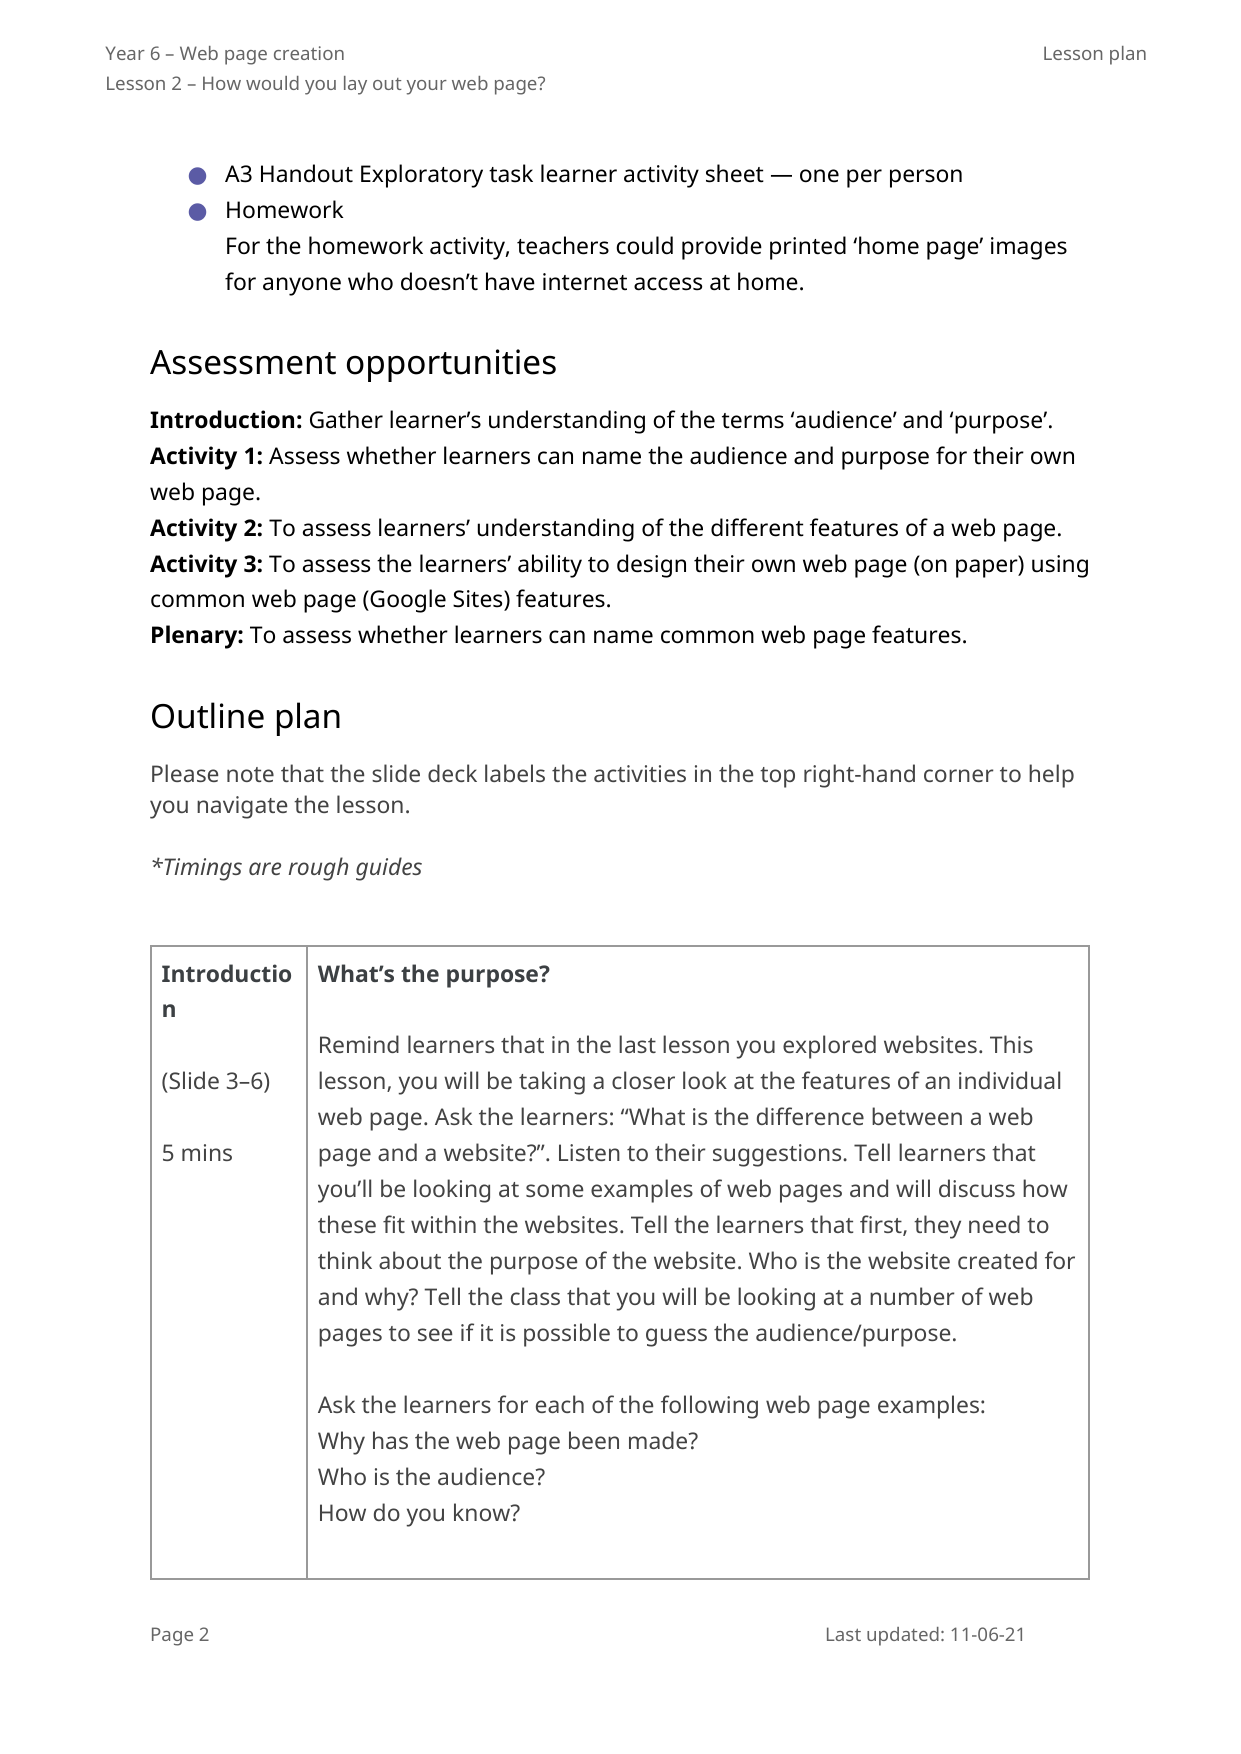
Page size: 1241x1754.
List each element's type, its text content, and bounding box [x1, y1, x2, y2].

text Please note that the slide deck labels the activities in the top right-hand corner to help you navigate the lesson. [150, 757, 1090, 820]
text Activity 2: To assess learners’ understanding of the different features of a web page. [150, 512, 1090, 543]
text Plenary: To assess whether learners can name common web page features. [150, 619, 1090, 651]
list A3 Handout Exploratory task learner activity sheet — one per person [187, 158, 1090, 189]
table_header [308, 947, 1088, 1578]
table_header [152, 947, 306, 1578]
subtitle Outline plan [150, 693, 1090, 738]
text Activity 1: Assess whether learners can name the audience and purpose for their own web page. [150, 440, 1090, 507]
subtitle Assessment opportunities [150, 339, 1090, 384]
text Introduction: Gather learner’s understanding of the terms ‘audience’ and ‘purpose’. [150, 404, 1090, 435]
text *Timings are rough guides [150, 851, 1090, 882]
list Homework [187, 194, 1090, 225]
text Activity 3: To assess the learners’ ability to design their own web page (on paper) using common web page (Google Sites) features. [150, 547, 1090, 615]
text For the homework activity, teachers could provide printed ‘home page’ images for anyone who doesn’t have internet access at home. [225, 230, 1090, 297]
